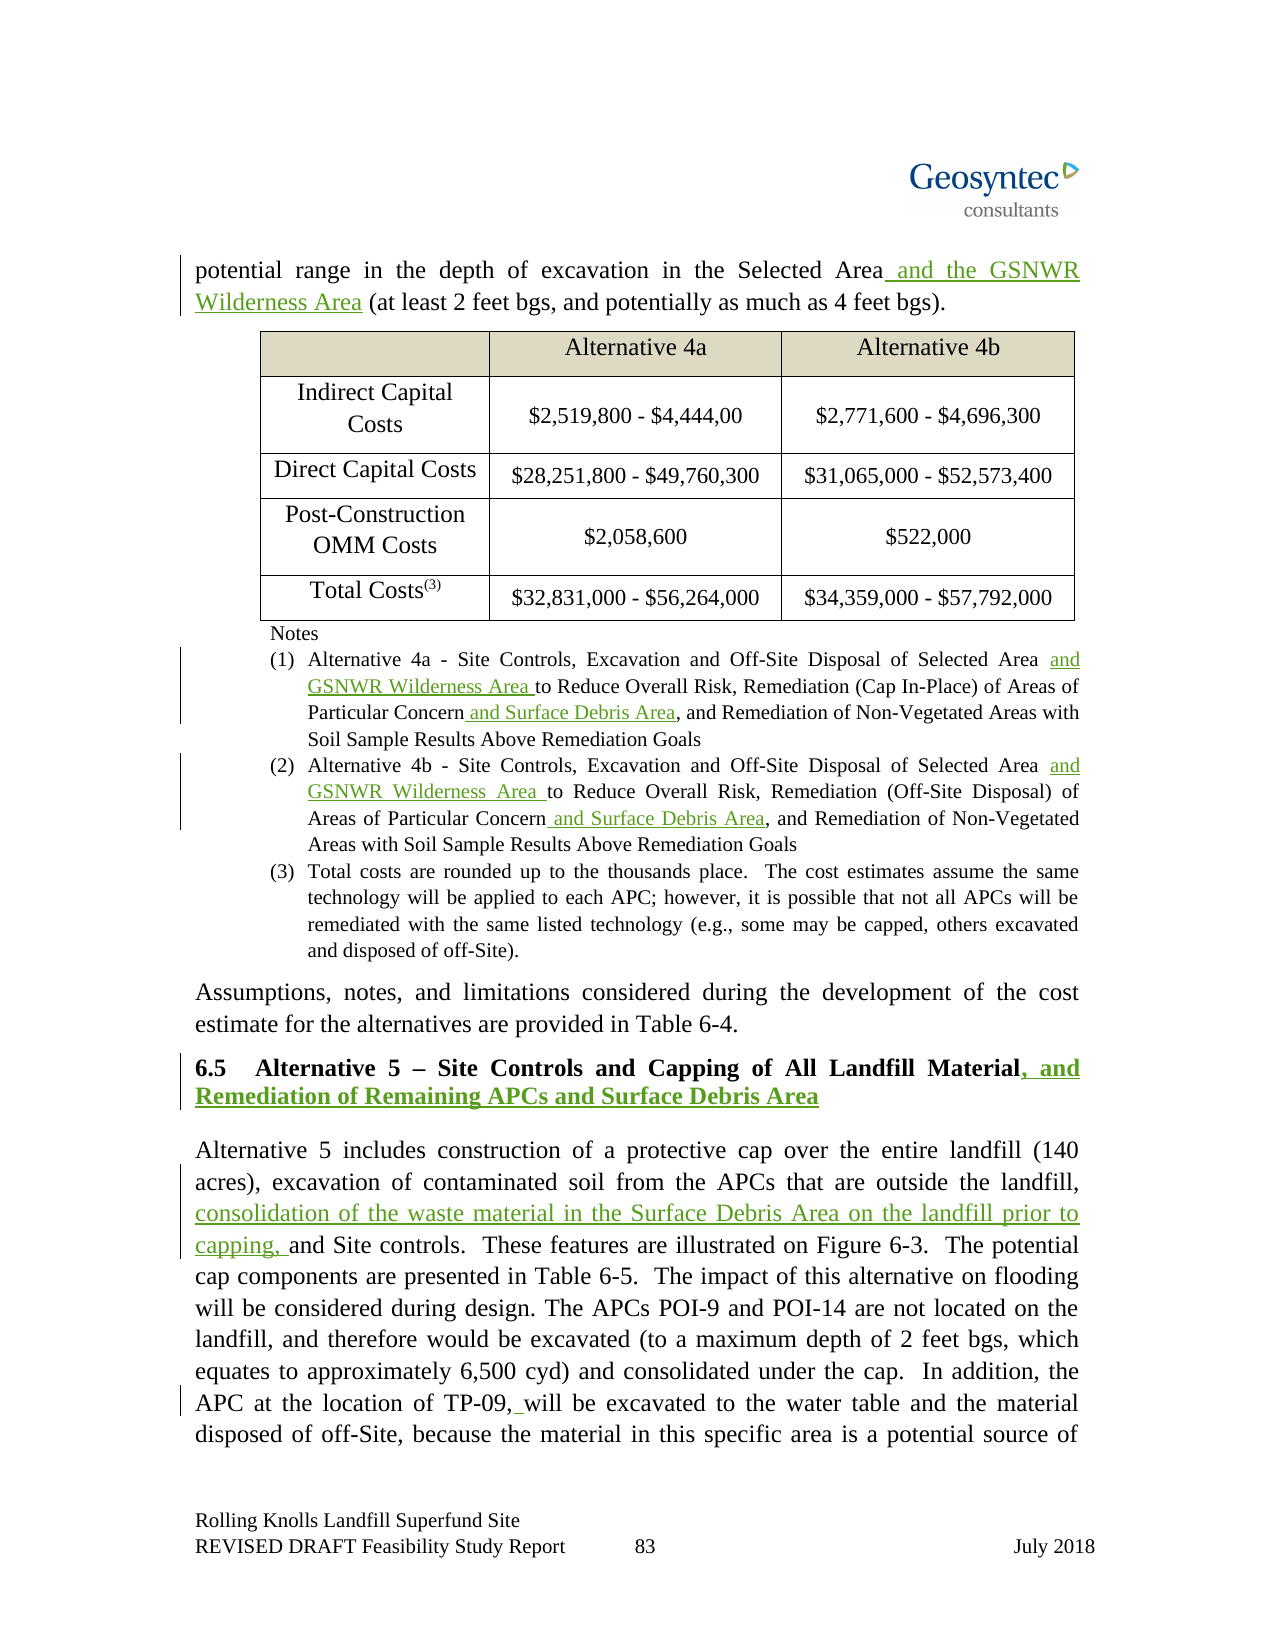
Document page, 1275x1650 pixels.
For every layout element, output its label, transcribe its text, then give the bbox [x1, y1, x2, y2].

table_cell $32,831,000 - $56,264,000 [490, 576, 781, 619]
list Total costs are rounded up to the thousands place. The cost estimates assume the same technology will be applied to each APC; however, it is possible that not all APCs will be remediated with the same listed technology (e.g., some may be capped, others excavated and disposed of off-Site). [270, 859, 1080, 962]
picture [908, 160, 1080, 218]
table_cell $2,771,600 - $4,696,300 [782, 377, 1074, 453]
table_cell Post-Construction OMM Costs [261, 499, 489, 574]
table_cell $34,359,000 - $57,792,000 [782, 576, 1074, 619]
table_cell $522,000 [782, 499, 1074, 574]
table_cell Indirect Capital Costs [261, 377, 489, 453]
table_cell $2,058,600 [490, 499, 781, 574]
list Alternative 4a - Site Controls, Excavation and Off-Site Disposal of Selected Area to Reduce Overall Risk, Remediation (Cap In-Place) of Areas of Particular Concern, and Remediation of Non-Vegetated Areas with Soil Sample Results Above Remediation Goals [270, 647, 1080, 751]
table_cell Direct Capital Costs [261, 454, 489, 498]
table_cell $2,519,800 - $4,444,00 [490, 377, 781, 453]
subtitle 6.5 Alternative 5 – Site Controls and Capping of All Landfill Material [195, 1053, 1080, 1110]
table_cell $28,251,800 - $49,760,300 [490, 454, 781, 498]
table_cell Total Costs(3) [261, 576, 489, 619]
text Assumptions, notes, and limitations considered during the development of the cost estimate for the alternatives are provided in Table 6-4. [195, 977, 1080, 1037]
table_header [261, 332, 489, 376]
table_header Alternative 4b [782, 332, 1074, 376]
list Notes [270, 621, 1080, 645]
table_header Alternative 4a [490, 332, 781, 376]
table_cell $31,065,000 - $52,573,400 [782, 454, 1074, 498]
list Alternative 4b - Site Controls, Excavation and Off-Site Disposal of Selected Area to Reduce Overall Risk, Remediation (Off-Site Disposal) of Areas of Particular Concern, and Remediation of Non-Vegetated Areas with Soil Sample Results Above Remediation Goals [270, 753, 1080, 856]
